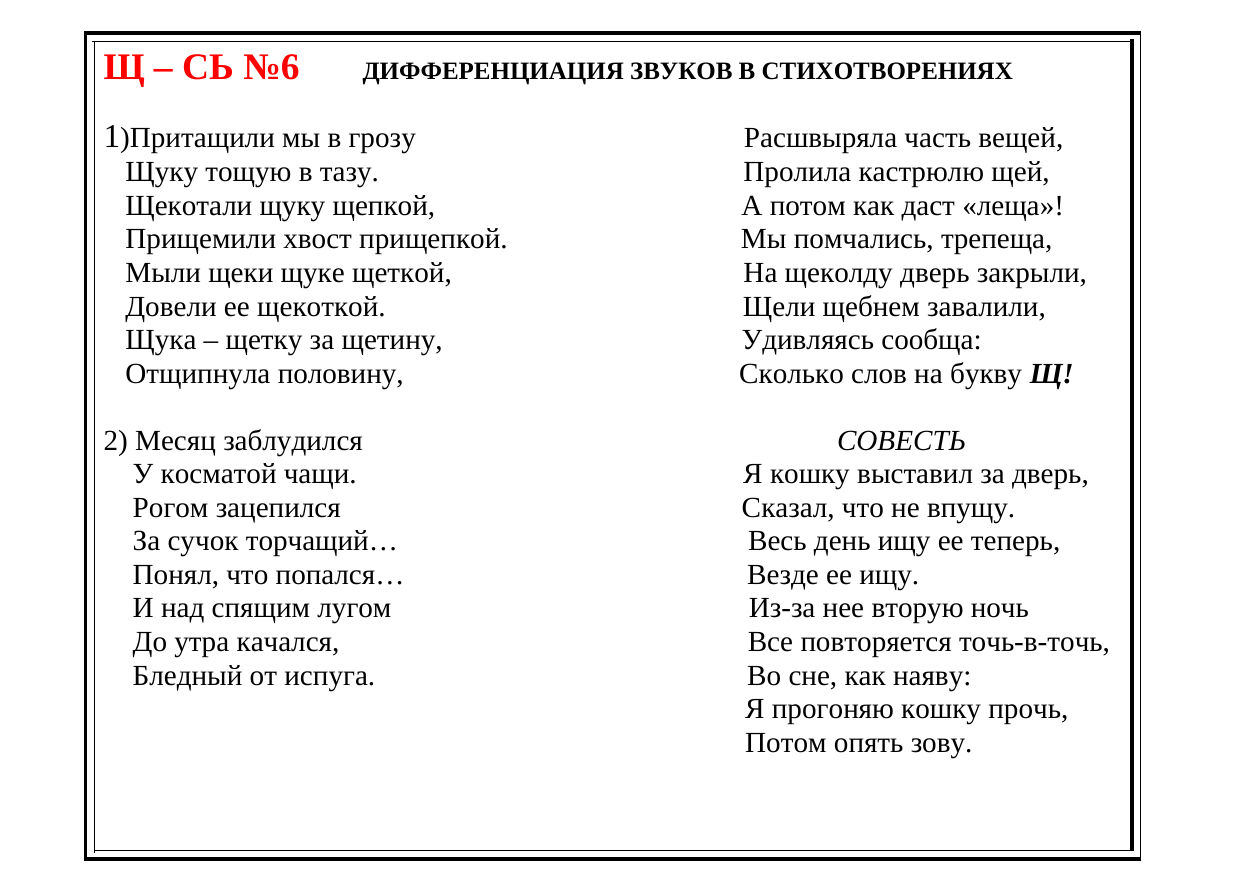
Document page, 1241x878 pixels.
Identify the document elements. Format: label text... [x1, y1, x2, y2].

text Отщипнула половину, Сколько слов на букву Щ! [103, 356, 1122, 389]
text И над спящим лугом Из-за нее вторую ночь [103, 591, 1122, 624]
text 1)Притащили мы в грозу Расшвыряла часть вещей, [103, 116, 1122, 154]
text Щ – СЬ №6 ДИФФЕРЕНЦИАЦИЯ ЗВУКОВ В СТИХОТВОРЕНИЯХ [103, 44, 1122, 87]
text Прищемили хвост прищепкой. Мы помчались, трепеща, [103, 222, 1122, 255]
text Потом опять зову. [103, 725, 1122, 758]
text Я прогоняю кошку прочь, [103, 691, 1122, 725]
text Мыли щеки щуке щеткой, На щеколду дверь закрыли, [103, 255, 1122, 289]
text Рогом зацепился Сказал, что не впущу. [103, 490, 1122, 523]
text У косматой чащи. Я кошку выставил за дверь, [103, 456, 1122, 490]
text Довели ее щекоткой. Щели щебнем завалили, [103, 289, 1122, 322]
text Щука – щетку за щетину, Удивляясь сообща: [103, 322, 1122, 356]
text Понял, что попался… Везде ее ищу. [103, 557, 1122, 591]
text 2) Месяц заблудился СОВЕСТЬ [103, 423, 1122, 456]
text За сучок торчащий… Весь день ищу ее теперь, [103, 523, 1122, 557]
text Бледный от испуга. Во сне, как наяву: [103, 658, 1122, 691]
text Щекотали щуку щепкой, А потом как даст «леща»! [103, 188, 1122, 222]
text До утра качался, Все повторяется точь-в-точь, [103, 624, 1122, 658]
text Щуку тощую в тазу. Пролила кастрюлю щей, [103, 154, 1122, 188]
